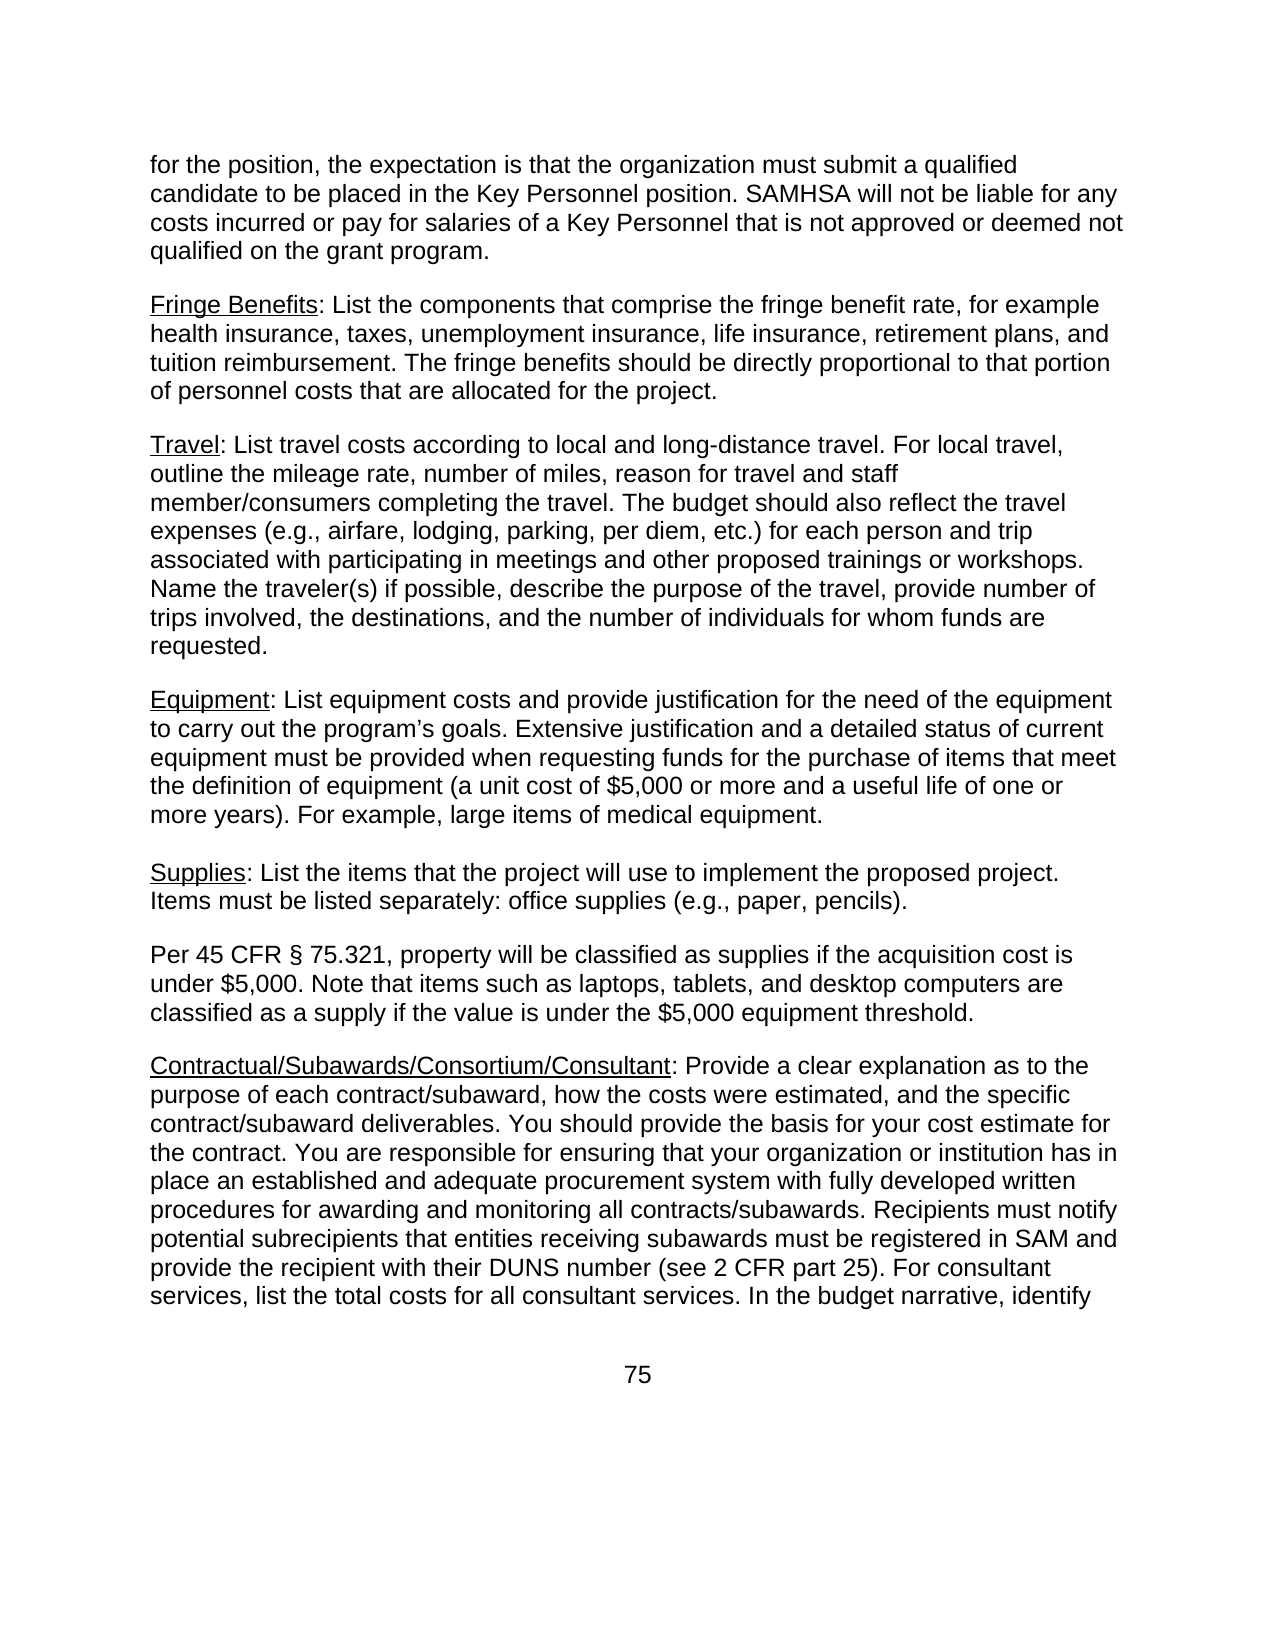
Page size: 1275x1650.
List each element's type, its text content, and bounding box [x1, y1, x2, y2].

text Travel: List travel costs according to local and long-distance travel. For local travel, outline the mileage rate, number of miles, reason for travel and staff member/consumers completing the travel. The budget should also reflect the travel expenses (e.g., airfare, lodging, parking, per diem, etc.) for each person and trip associated with participating in meetings and other proposed trainings or workshops. Name the traveler(s) if possible, describe the purpose of the travel, provide number of trips involved, the destinations, and the number of individuals for whom funds are requested. [150, 430, 1125, 660]
text Per 45 CFR § 75.321, property will be classified as supplies if the acquisition cost is under $5,000. Note that items such as laptops, tablets, and desktop computers are classified as a supply if the value is under the $5,000 equipment threshold. [150, 940, 1125, 1026]
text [150, 150, 1125, 265]
text Fringe Benefits: List the components that comprise the fringe benefit rate, for example health insurance, taxes, unemployment insurance, life insurance, retirement plans, and tuition reimbursement. The fringe benefits should be directly proportional to that portion of personnel costs that are allocated for the project. [150, 290, 1125, 405]
text Equipment: List equipment costs and provide justification for the need of the equipment to carry out the program’s goals. Extensive justification and a detailed status of current equipment must be provided when requesting funds for the purchase of items that meet the definition of equipment (a unit cost of $5,000 or more and a useful life of one or more years). For example, large items of medical equipment. Supplies: List the items that the project will use to implement the proposed project. Items must be listed separately: office supplies (e.g., paper, pencils). [150, 685, 1125, 915]
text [150, 1051, 1125, 1310]
